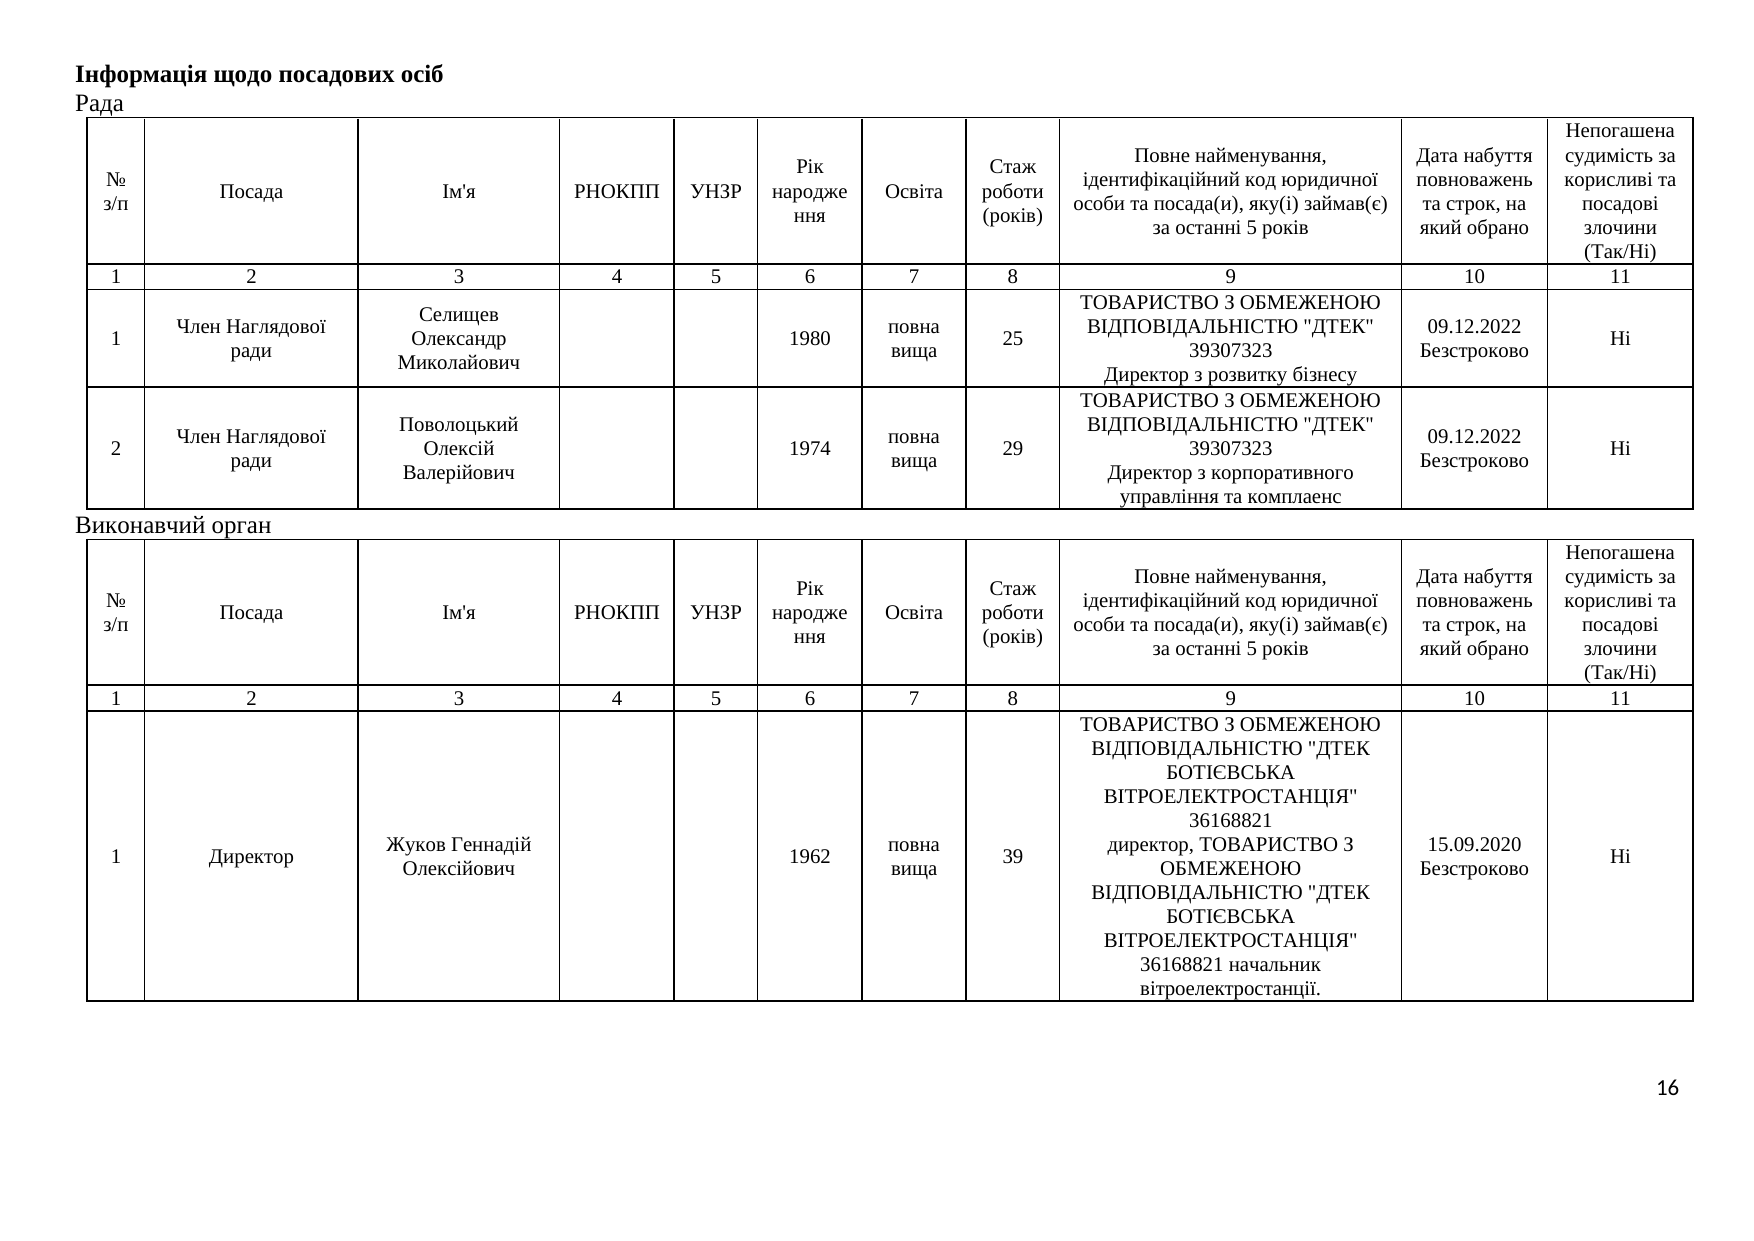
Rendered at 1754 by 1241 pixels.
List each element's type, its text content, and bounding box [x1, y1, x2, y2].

table_cell 11 [1548, 265, 1692, 288]
table_cell повна вища [863, 712, 965, 1000]
table_cell 7 [863, 686, 965, 710]
table_cell [675, 712, 757, 1000]
table_cell [675, 388, 757, 508]
table_cell 9 [1060, 265, 1401, 288]
table_cell 4 [560, 265, 673, 288]
table_header УНЗР [675, 540, 757, 684]
table_cell Поволоцький Олексiй Валерiйович [359, 388, 559, 508]
table_cell 4 [560, 686, 673, 710]
table_cell 09.12.2022 Безстроково [1402, 388, 1547, 508]
table_cell 25 [967, 290, 1059, 386]
table_cell 39 [967, 712, 1059, 1000]
table_cell Директор [145, 712, 357, 1000]
table_header РНОКПП [560, 118, 674, 263]
table_cell 1 [88, 712, 144, 1000]
table_header Посада [145, 118, 358, 263]
table_cell 09.12.2022 Безстроково [1402, 290, 1547, 386]
table_cell Ні [1548, 290, 1692, 386]
table_cell 1 [88, 265, 144, 288]
table_cell повна вища [863, 388, 965, 508]
table_cell 2 [145, 265, 357, 288]
table_header Посада [145, 540, 357, 684]
table_cell 1962 [758, 712, 861, 1000]
table_header Ім'я [359, 540, 559, 684]
table_header Освіта [863, 118, 966, 263]
text Виконавчий орган [75, 510, 1679, 538]
table_cell 5 [675, 686, 757, 710]
table_header Дата набуття повноважень та строк, на який обрано [1402, 118, 1547, 263]
table_cell 7 [863, 265, 965, 288]
table_cell 1 [88, 686, 144, 710]
table_cell Ні [1548, 388, 1692, 508]
table_cell 6 [758, 265, 861, 288]
table_cell [560, 388, 673, 508]
text Рада [75, 88, 1679, 117]
table_cell 11 [1548, 686, 1692, 710]
table_cell 2 [145, 686, 357, 710]
table_cell 10 [1402, 265, 1547, 288]
table_cell 3 [359, 686, 559, 710]
table_header Стаж роботи (років) [967, 118, 1059, 263]
table_cell 6 [758, 686, 861, 710]
table_cell 2 [88, 388, 144, 508]
table_cell [675, 290, 757, 386]
table_cell 8 [967, 265, 1059, 288]
table_cell 3 [359, 265, 559, 288]
table_header № з/п [88, 118, 144, 263]
table_cell 9 [1060, 686, 1401, 710]
table_header Освіта [863, 540, 965, 684]
table_header Рік народження [758, 540, 861, 684]
table_cell Жуков Геннадiй Олексiйович [359, 712, 559, 1000]
table_header Дата набуття повноважень та строк, на який обрано [1402, 540, 1547, 684]
table_cell Член Наглядової ради [145, 388, 357, 508]
table_header Рік народження [758, 118, 862, 263]
table_header Непогашена судимість за корисливі та посадові злочини (Так/Ні) [1548, 118, 1692, 263]
table_cell [560, 290, 673, 386]
table_header Стаж роботи (років) [967, 540, 1059, 684]
table_cell ТОВАРИСТВО З ОБМЕЖЕНОЮ ВIДПОВIДАЛЬНIСТЮ "ДТЕК" 39307323 Директор з розвитку бiзнесу [1060, 290, 1401, 386]
table_cell 5 [675, 265, 757, 288]
table_cell 1980 [758, 290, 861, 386]
table_header РНОКПП [560, 540, 673, 684]
table_cell Член Наглядової ради [145, 290, 357, 386]
text Інформація щодо посадових осіб [75, 59, 1679, 88]
table_header Повне найменування, ідентифікаційний код юридичної особи та посада(и), яку(і) займав(є) за останні 5 років [1060, 540, 1401, 684]
table_cell [560, 712, 673, 1000]
table_header Ім'я [359, 118, 559, 263]
table_cell 1974 [758, 388, 861, 508]
table_header Непогашена судимість за корисливі та посадові злочини (Так/Ні) [1548, 540, 1692, 684]
table_header Повне найменування, ідентифікаційний код юридичної особи та посада(и), яку(і) займав(є) за останні 5 років [1060, 118, 1401, 263]
table_header УНЗР [675, 118, 757, 263]
table_cell 29 [967, 388, 1059, 508]
table_cell 10 [1402, 686, 1547, 710]
table_header № з/п [88, 540, 144, 684]
table_cell ТОВАРИСТВО З ОБМЕЖЕНОЮ ВIДПОВIДАЛЬНIСТЮ "ДТЕК" 39307323 Директор з корпоративного управлiння та комплаенс [1060, 388, 1401, 508]
table_cell повна вища [863, 290, 965, 386]
table_cell 8 [967, 686, 1059, 710]
table_cell 15.09.2020 Безстроково [1402, 712, 1547, 1000]
table_cell 1 [88, 290, 144, 386]
table_cell ТОВАРИСТВО З ОБМЕЖЕНОЮ ВIДПОВIДАЛЬНIСТЮ "ДТЕК БОТIЄВСЬКА ВIТРОЕЛЕКТРОСТАНЦIЯ" 36168821 директор, ТОВАРИСТВО З ОБМЕЖЕНОЮ ВIДПОВIДАЛЬНIСТЮ "ДТЕК БОТIЄВСЬКА ВIТРОЕЛЕКТРОСТАНЦIЯ" 36168821 начальник вiтроелектростанцiї. [1060, 712, 1401, 1000]
table_cell Селищев Олександр Миколайович [359, 290, 559, 386]
table_cell Ні [1548, 712, 1692, 1000]
